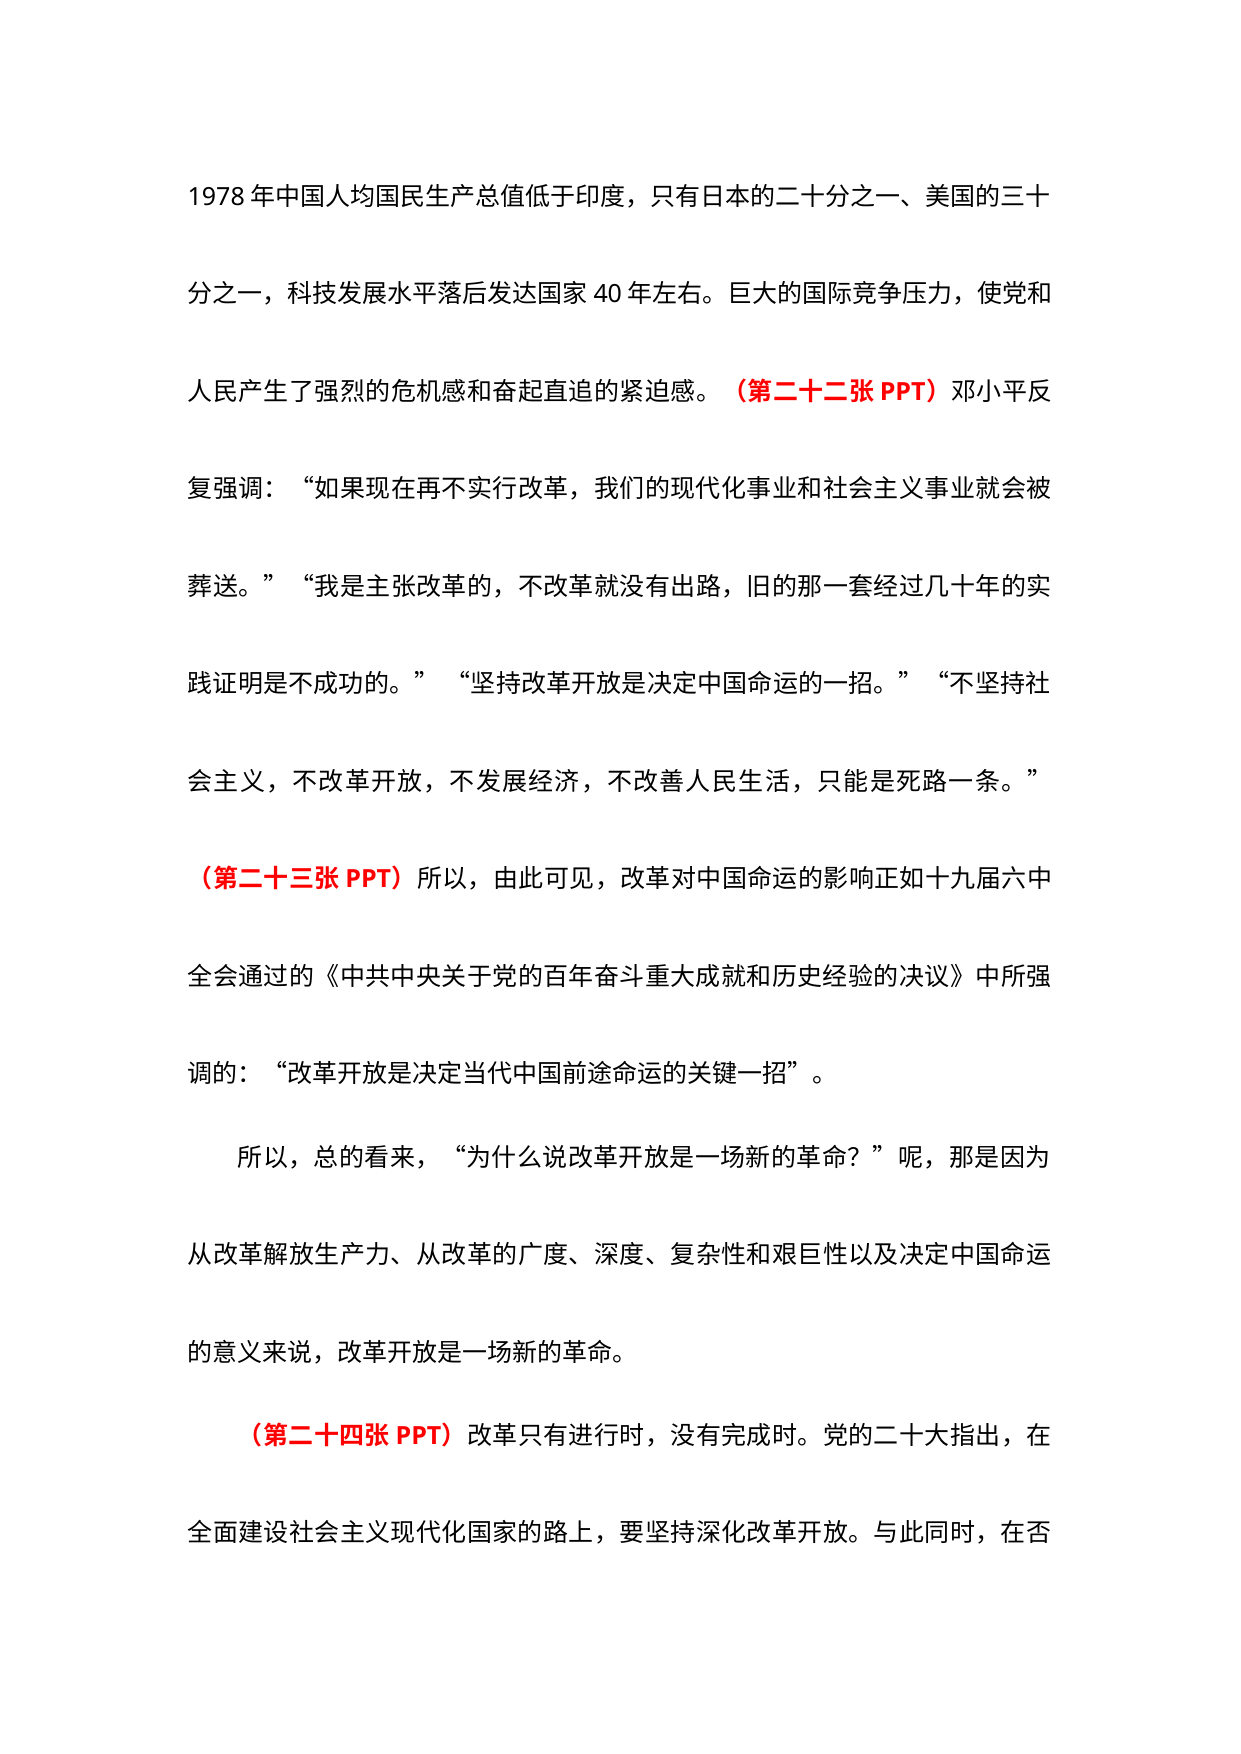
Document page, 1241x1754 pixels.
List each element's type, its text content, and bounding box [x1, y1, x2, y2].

text 所以，总的看来，“为什么说改革开放是一场新的革命？”呢，那是因为从改革解放生产力、从改革的广度、深度、复杂性和艰巨性以及决定中国命运的意义来说，改革开放是一场新的革命。 [187, 1123, 1053, 1383]
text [187, 162, 1053, 1104]
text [187, 1401, 1053, 1563]
